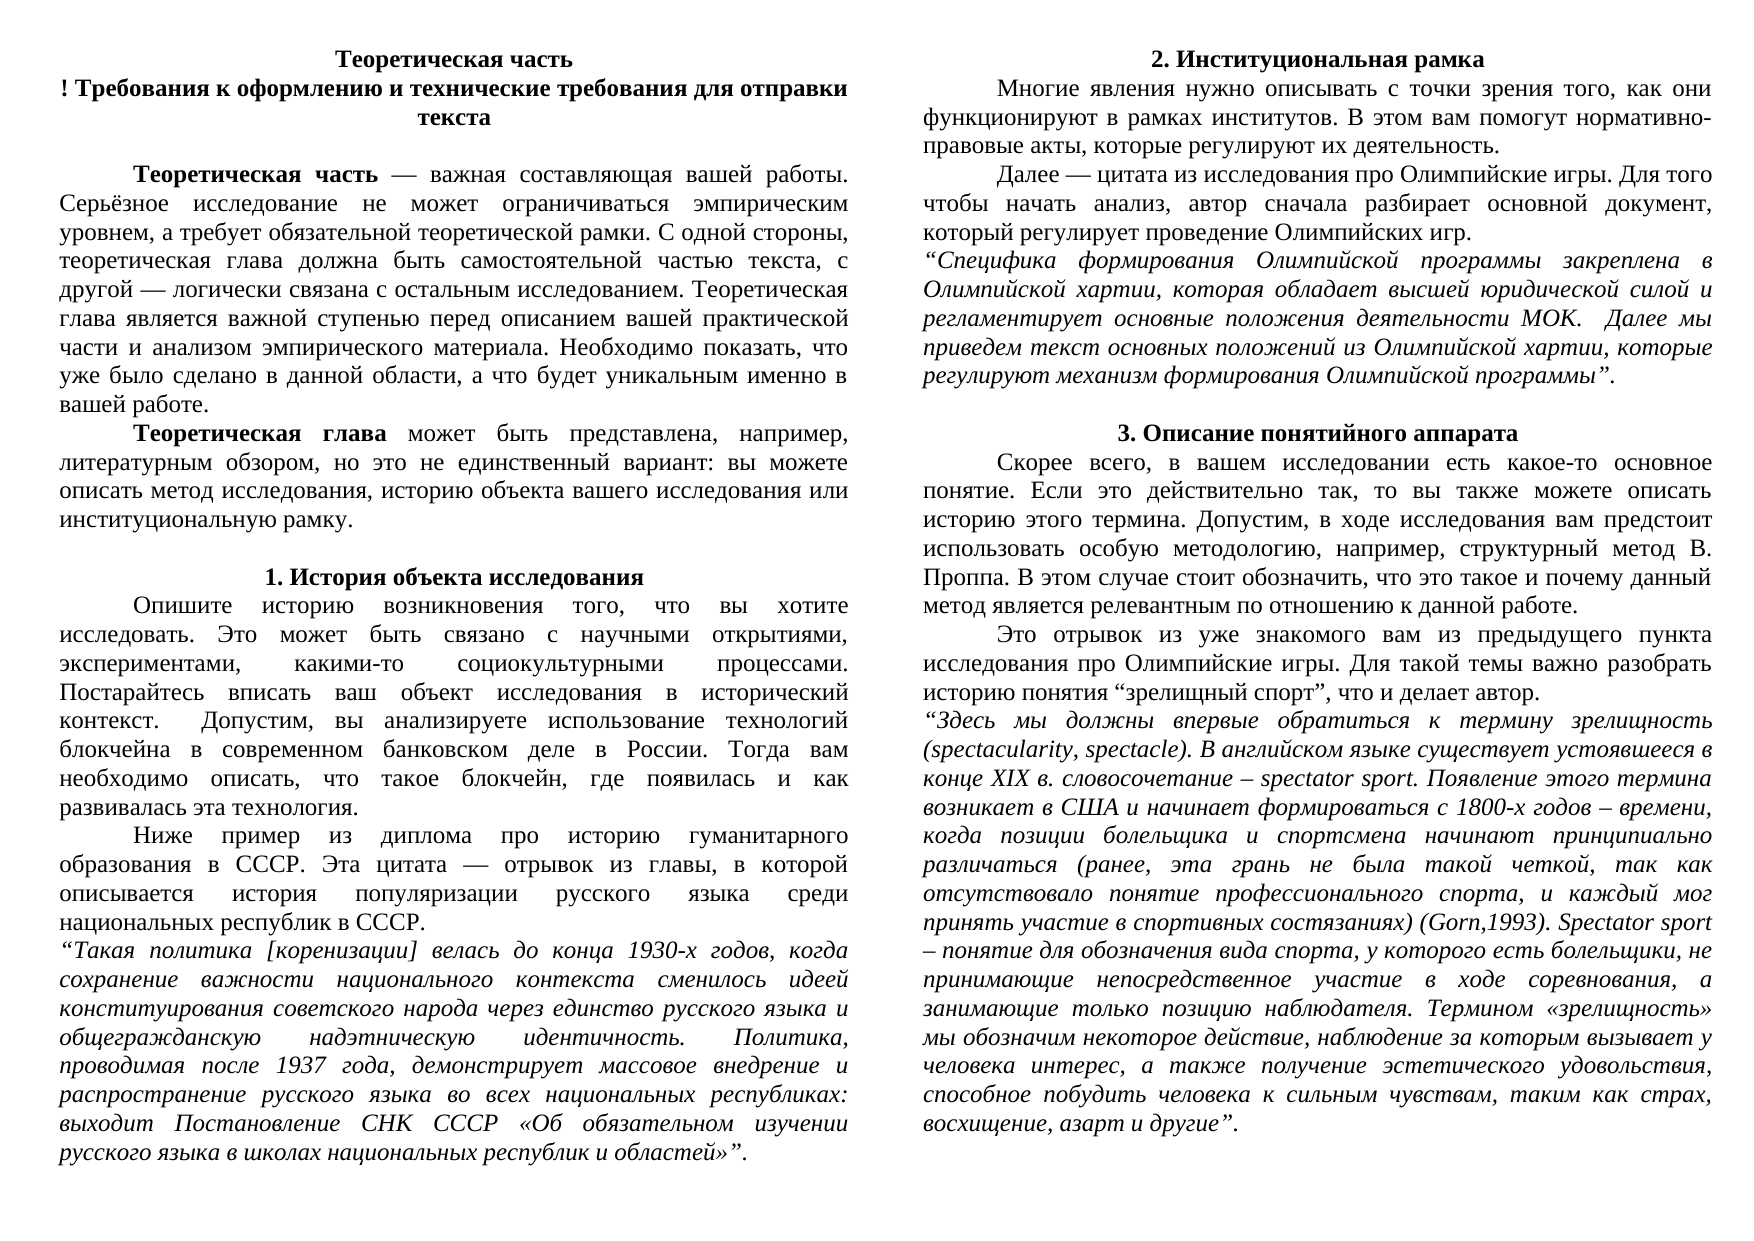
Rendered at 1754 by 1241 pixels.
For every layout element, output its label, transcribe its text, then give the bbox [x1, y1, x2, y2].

text Опишите историю возникновения того, что вы хотите исследовать. Это может быть связано с научными открытиями, экспериментами, какими-то социокультурными процессами. Постарайтесь вписать ваш объект исследования в исторический контекст. Допустим, вы анализируете использование технологий блокчейна в современном банковском деле в России. Тогда вам необходимо описать, что такое блокчейн, где появилась и как развивалась эта технология. [59, 591, 849, 821]
text 2. Институциональная рамка [923, 44, 1713, 73]
text Ниже пример из диплома про историю гуманитарного образования в СССР. Эта цитата — отрывок из главы, в которой описывается история популяризации русского языка среди национальных республик в СССР. [59, 821, 849, 936]
text ! Требования к оформлению и технические требования для отправки текста [59, 73, 849, 131]
text “Такая политика [коренизации] велась до конца 1930-х годов, когда сохранение важности национального контекста сменилось идеей конституирования советского народа через единство русского языка и общегражданскую надэтническую идентичность. Политика, проводимая после 1937 года, демонстрирует массовое внедрение и распространение русского языка во всех национальных республиках: выходит Постановление СНК СССР «Об обязательном изучении русского языка в школах национальных республик и областей»”. [59, 936, 849, 1166]
text “Здесь мы должны впервые обратиться к термину зрелищность (spectacularity, spectacle). В английском языке существует устоявшееся в конце XIX в. словосочетание – spectator sport. Появление этого термина возникает в США и начинает формироваться с 1800-х годов – времени, когда позиции болельщика и спортсмена начинают принципиально различаться (ранее, эта грань не была такой четкой, так как отсутствовало понятие профессионального спорта, и каждый мог принять участие в спортивных состязаниях) (Gorn,1993). Spectator sport – понятие для обозначения вида спорта, у которого есть болельщики, не принимающие непосредственное участие в ходе соревнования, а занимающие только позицию наблюдателя. Термином «зрелищность» мы обозначим некоторое действие, наблюдение за которым вызывает у человека интерес, а также получение эстетического удовольствия, способное побудить человека к сильным чувствам, таким как страх, восхищение, азарт и другие”. [923, 706, 1713, 1137]
text “Специфика формирования Олимпийской программы закреплена в Олимпийской хартии, которая обладает высшей юридической силой и регламентирует основные положения деятельности МОК. Далее мы приведем текст основных положений из Олимпийской хартии, которые регулируют механизм формирования Олимпийской программы”. [923, 246, 1713, 389]
text 1. История объекта исследования [59, 562, 849, 591]
text Многие явления нужно описывать с точки зрения того, как они функционируют в рамках институтов. В этом вам помогут нормативно-правовые акты, которые регулируют их деятельность. [923, 73, 1713, 159]
text Теоретическая часть [59, 44, 849, 73]
text Теоретическая часть — важная составляющая вашей работы. Серьёзное исследование не может ограничиваться эмпирическим уровнем, а требует обязательной теоретической рамки. С одной стороны, теоретическая глава должна быть самостоятельной частью текста, с другой — логически связана с остальным исследованием. Теоретическая глава является важной ступенью перед описанием вашей практической части и анализом эмпирического материала. Необходимо показать, что уже было сделано в данной области, а что будет уникальным именно в вашей работе. [59, 159, 849, 418]
text Теоретическая глава может быть представлена, например, литературным обзором, но это не единственный вариант: вы можете описать метод исследования, историю объекта вашего исследования или институциональную рамку. [59, 418, 849, 533]
text Далее — цитата из исследования про Олимпийские игры. Для того чтобы начать анализ, автор сначала разбирает основной документ, который регулирует проведение Олимпийских игр. [923, 159, 1713, 246]
text Это отрывок из уже знакомого вам из предыдущего пункта исследования про Олимпийские игры. Для такой темы важно разобрать историю понятия “зрелищный спорт”, что и делает автор. [923, 619, 1713, 706]
text Скорее всего, в вашем исследовании есть какое-то основное понятие. Если это действительно так, то вы также можете описать историю этого термина. Допустим, в ходе исследования вам предстоит использовать особую методологию, например, структурный метод В. Проппа. В этом случае стоит обозначить, что это такое и почему данный метод является релевантным по отношению к данной работе. [923, 447, 1713, 619]
text 3. Описание понятийного аппарата [923, 418, 1713, 447]
